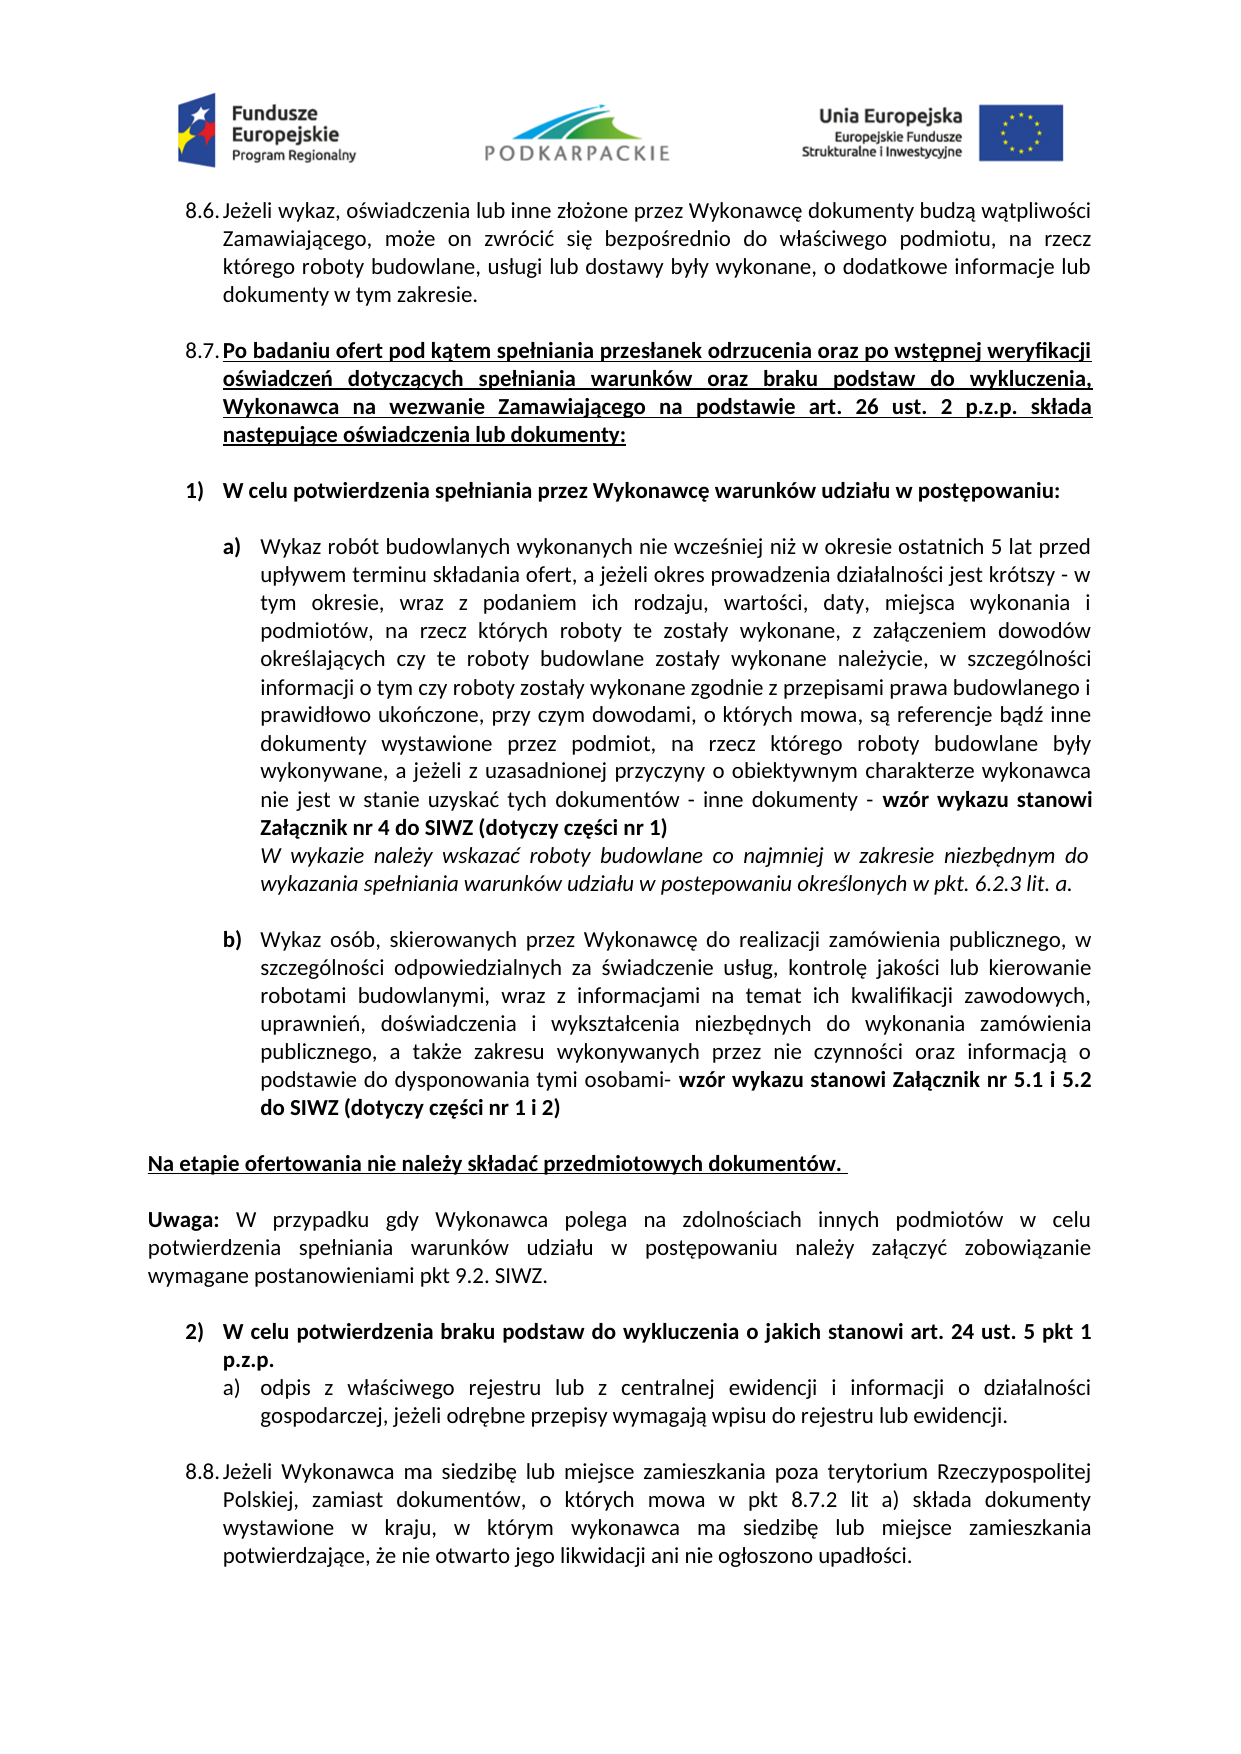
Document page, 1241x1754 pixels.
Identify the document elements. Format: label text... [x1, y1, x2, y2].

list Wykaz robót budowlanych wykonanych nie wcześniej niż w okresie ostatnich 5 lat przed upływem terminu składania ofert, a jeżeli okres prowadzenia działalności jest krótszy - w tym okresie, wraz z podaniem ich rodzaju, wartości, daty, miejsca wykonania i podmiotów, na rzecz których roboty te zostały wykonane, z załączeniem dowodów określających czy te roboty budowlane zostały wykonane należycie, w szczególności informacji o tym czy roboty zostały wykonane zgodnie z przepisami prawa budowlanego i prawidłowo ukończone, przy czym dowodami, o których mowa, są referencje bądź inne dokumenty wystawione przez podmiot, na rzecz którego roboty budowlane były wykonywane, a jeżeli z uzasadnionej przyczyny o obiektywnym charakterze wykonawca nie jest w stanie uzyskać tych dokumentów - inne dokumenty - wzór wykazu stanowi Załącznik nr 4 do SIWZ (dotyczy części nr 1) [223, 532, 1093, 841]
list W celu potwierdzenia braku podstaw do wykluczenia o jakich stanowi art. 24 ust. 5 pkt 1 p.z.p. [185, 1317, 1093, 1373]
list odpis z właściwego rejestru lub z centralnej ewidencji i informacji o działalności gospodarczej, jeżeli odrębne przepisy wymagają wpisu do rejestru lub ewidencji. [223, 1373, 1093, 1429]
text Uwaga: W przypadku gdy Wykonawca polega na zdolnościach innych podmiotów w celu potwierdzenia spełniania warunków udziału w postępowaniu należy załączyć zobowiązanie wymagane postanowieniami pkt 9.2. SIWZ. [148, 1205, 1093, 1289]
list Jeżeli Wykonawca ma siedzibę lub miejsce zamieszkania poza terytorium Rzeczypospolitej Polskiej, zamiast dokumentów, o których mowa w pkt 8.7.2 lit a) składa dokumenty wystawione w kraju, w którym wykonawca ma siedzibę lub miejsce zamieszkania potwierdzające, że nie otwarto jego likwidacji ani nie ogłoszono upadłości. [185, 1457, 1093, 1569]
list Po badaniu ofert pod kątem spełniania przesłanek odrzucenia oraz po wstępnej weryfikacji oświadczeń dotyczących spełniania warunków oraz braku podstaw do wykluczenia, Wykonawca na wezwanie Zamawiającego na podstawie art. 26 ust. 2 p.z.p. składa następujące oświadczenia lub dokumenty: [185, 336, 1093, 448]
text Na etapie ofertowania nie należy składać przedmiotowych dokumentów. [148, 1149, 1093, 1177]
picture [147, 73, 1093, 197]
list Jeżeli wykaz, oświadczenia lub inne złożone przez Wykonawcę dokumenty budzą wątpliwości Zamawiającego, może on zwrócić się bezpośrednio do właściwego podmiotu, na rzecz którego roboty budowlane, usługi lub dostawy były wykonane, o dodatkowe informacje lub dokumenty w tym zakresie. [185, 197, 1093, 308]
list W wykazie należy wskazać roboty budowlane co najmniej w zakresie niezbędnym do wykazania spełniania warunków udziału w postepowaniu określonych w pkt. 6.2.3 lit. a. [260, 841, 1093, 897]
list W celu potwierdzenia spełniania przez Wykonawcę warunków udziału w postępowaniu: [185, 476, 1093, 504]
list Wykaz osób, skierowanych przez Wykonawcę do realizacji zamówienia publicznego, w szczególności odpowiedzialnych za świadczenie usług, kontrolę jakości lub kierowanie robotami budowlanymi, wraz z informacjami na temat ich kwalifikacji zawodowych, uprawnień, doświadczenia i wykształcenia niezbędnych do wykonania zamówienia publicznego, a także zakresu wykonywanych przez nie czynności oraz informacją o podstawie do dysponowania tymi osobami- wzór wykazu stanowi Załącznik nr 5.1 i 5.2 do SIWZ (dotyczy części nr 1 i 2) [223, 925, 1093, 1121]
